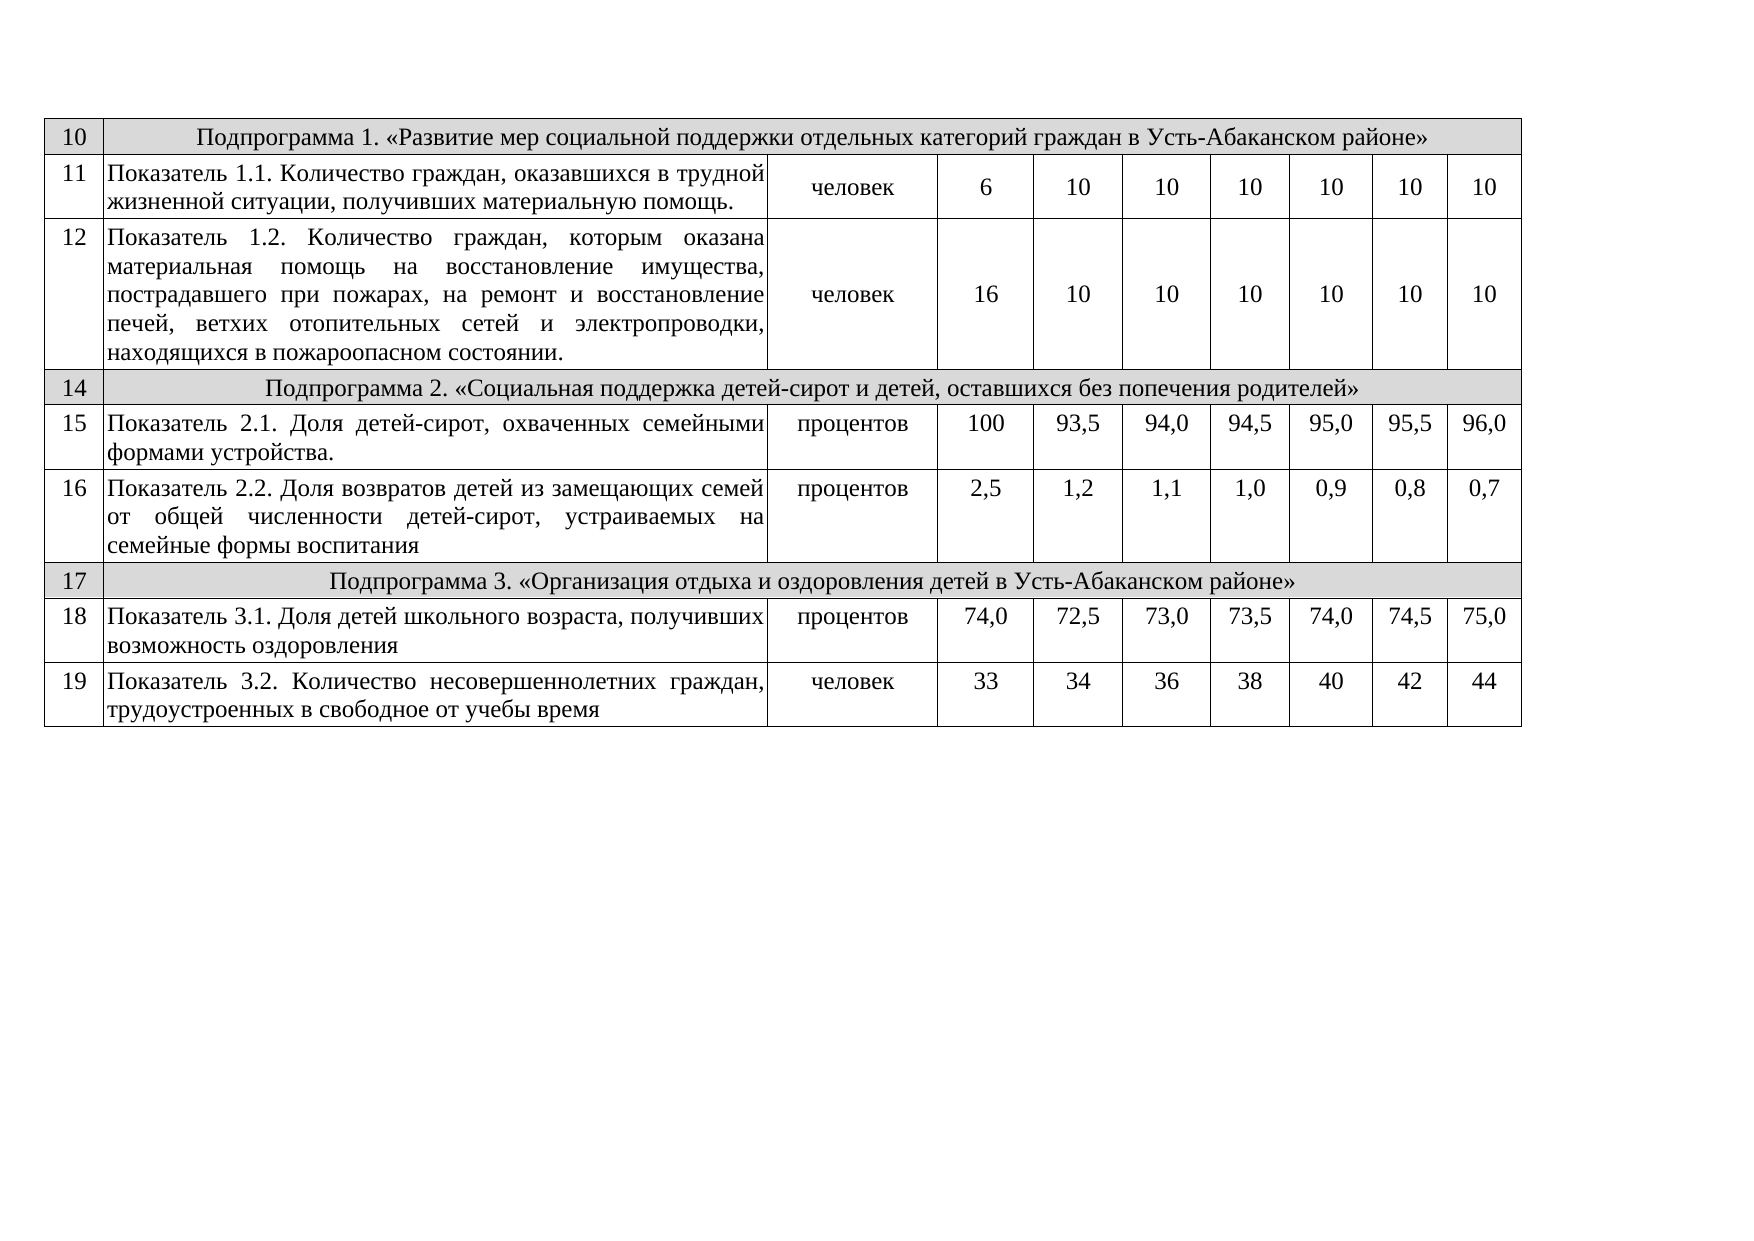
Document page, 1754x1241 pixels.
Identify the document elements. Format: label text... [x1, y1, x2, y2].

table_cell 94,5 [1211, 405, 1289, 469]
table_cell 100 [938, 405, 1033, 469]
table_cell 96,0 [1448, 405, 1521, 469]
table_cell человек [768, 663, 937, 726]
table_cell 40 [1290, 663, 1372, 726]
table_cell 15 [45, 405, 103, 469]
table_cell 17 [45, 563, 103, 597]
table_cell 95,0 [1290, 405, 1372, 469]
table_cell Показатель 1.2. Количество граждан, которым оказана материальная помощь на восстановление имущества, пострадавшего при пожарах, на ремонт и восстановление печей, ветхих отопительных сетей и электропроводки, находящихся в пожароопасном состоянии. [104, 219, 767, 369]
table_cell 16 [45, 470, 103, 562]
table_cell 74,0 [1290, 599, 1372, 662]
table_cell 16 [938, 219, 1033, 369]
table_cell 10 [45, 119, 103, 154]
table_cell Показатель 3.1. Доля детей школьного возраста, получивших возможность оздоровления [104, 599, 767, 662]
table_cell 11 [45, 155, 103, 218]
table_cell 38 [1211, 663, 1289, 726]
table_cell 1,1 [1123, 470, 1210, 562]
table_cell Показатель 3.2. Количество несовершеннолетних граждан, трудоустроенных в свободное от учебы время [104, 663, 767, 726]
table_cell 2,5 [938, 470, 1033, 562]
table_cell процентов [768, 599, 937, 662]
table_cell 10 [1034, 219, 1122, 369]
table_cell 95,5 [1373, 405, 1447, 469]
table_cell 73,5 [1211, 599, 1289, 662]
table_cell 10 [1034, 155, 1122, 218]
table_cell 72,5 [1034, 599, 1122, 662]
table_cell Подпрограмма 2. «Социальная поддержка детей-сирот и детей, оставшихся без попечения родителей» [104, 370, 1521, 404]
table_cell Показатель 2.1. Доля детей-сирот, охваченных семейными формами устройства. [104, 405, 767, 469]
table_cell 10 [1373, 219, 1447, 369]
table_cell Показатель 2.2. Доля возвратов детей из замещающих семей от общей численности детей-сирот, устраиваемых на семейные формы воспитания [104, 470, 767, 562]
table_cell 93,5 [1034, 405, 1122, 469]
table_cell 10 [1448, 155, 1521, 218]
table_cell Показатель 1.1. Количество граждан, оказавшихся в трудной жизненной ситуации, получивших материальную помощь. [104, 155, 767, 218]
table_cell процентов [768, 470, 937, 562]
table_cell 0,8 [1373, 470, 1447, 562]
table_cell 73,0 [1123, 599, 1210, 662]
table_cell 10 [1211, 155, 1289, 218]
table_cell 44 [1448, 663, 1521, 726]
table_cell Подпрограмма 1. «Развитие мер социальной поддержки отдельных категорий граждан в Усть-Абаканском районе» [104, 119, 1521, 154]
table_cell 36 [1123, 663, 1210, 726]
table_cell 6 [938, 155, 1033, 218]
table_cell 94,0 [1123, 405, 1210, 469]
table_cell 10 [1123, 155, 1210, 218]
table_cell 14 [45, 370, 103, 404]
table_cell 18 [45, 599, 103, 662]
table_cell 10 [1123, 219, 1210, 369]
table_cell 10 [1373, 155, 1447, 218]
table_cell 75,0 [1448, 599, 1521, 662]
table_cell 10 [1448, 219, 1521, 369]
table_cell 10 [1290, 219, 1372, 369]
table_cell 1,0 [1211, 470, 1289, 562]
table_cell 10 [1211, 219, 1289, 369]
table_cell 74,5 [1373, 599, 1447, 662]
table_cell 33 [938, 663, 1033, 726]
table_cell процентов [768, 405, 937, 469]
table_cell 19 [45, 663, 103, 726]
table_cell Подпрограмма 3. «Организация отдыха и оздоровления детей в Усть-Абаканском районе» [104, 563, 1521, 597]
table_cell 0,9 [1290, 470, 1372, 562]
table_cell 34 [1034, 663, 1122, 726]
table_cell человек [768, 219, 937, 369]
table_cell 12 [45, 219, 103, 369]
table_cell 74,0 [938, 599, 1033, 662]
table_cell 1,2 [1034, 470, 1122, 562]
table_cell 42 [1373, 663, 1447, 726]
table_cell 0,7 [1448, 470, 1521, 562]
table_cell 10 [1290, 155, 1372, 218]
table_cell человек [768, 155, 937, 218]
